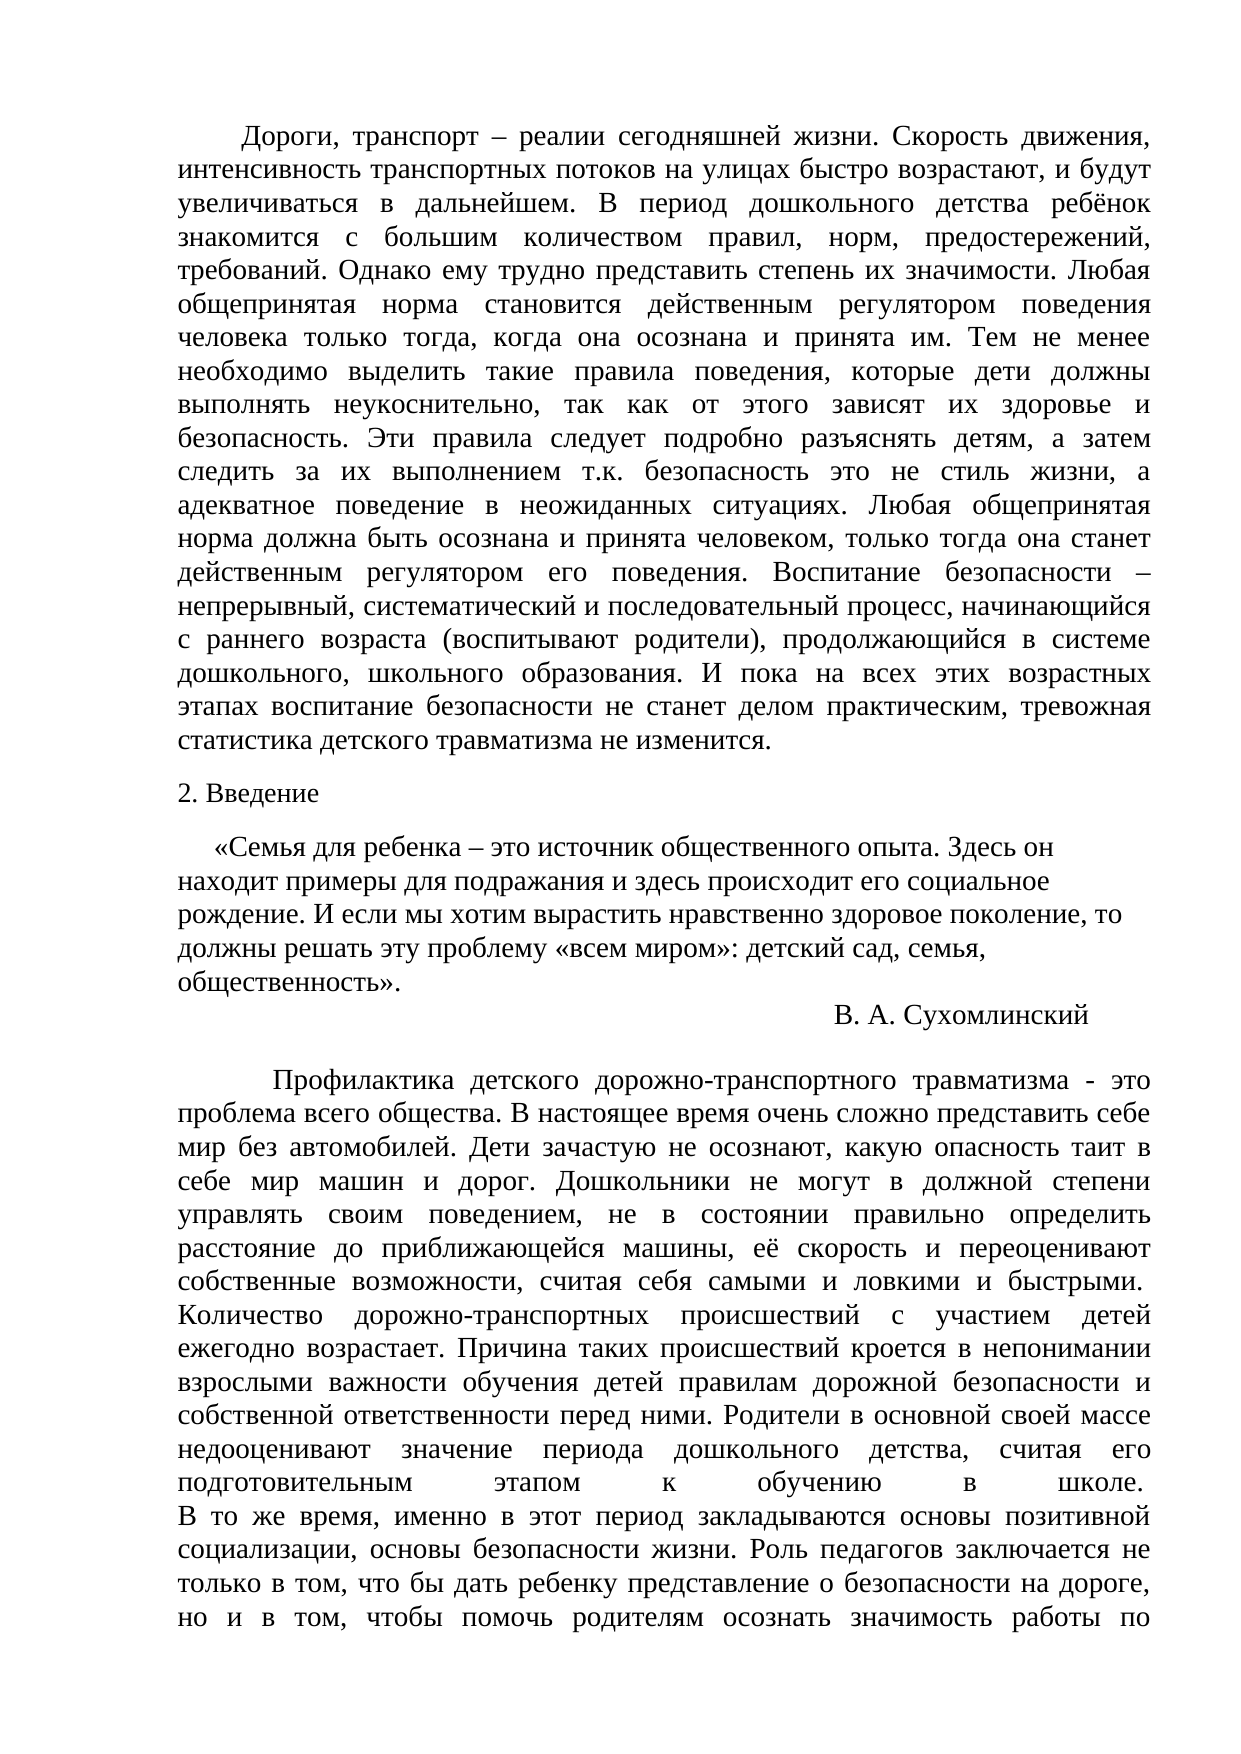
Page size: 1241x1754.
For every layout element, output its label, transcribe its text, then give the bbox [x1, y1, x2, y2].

text 2. Введение [177, 776, 1152, 809]
text «Семья для ребенка – это источник общественного опыта. Здесь он находит примеры для подражания и здесь происходит его социальное рождение. И если мы хотим вырастить нравственно здоровое поколение, то должны решать эту проблему «всем миром»: детский сад, семья, общественность». В. А. Сухомлинский [177, 829, 1152, 1062]
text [177, 1062, 1152, 1632]
text Дороги, транспорт – реалии сегодняшней жизни. Скорость движения, интенсивность транспортных потоков на улицах быстро возрастают, и будут увеличиваться в дальнейшем. В период дошкольного детства ребёнок знакомится с большим количеством правил, норм, предостережений, требований. Однако ему трудно представить степень их значимости. Любая общепринятая норма становится действенным регулятором поведения человека только тогда, когда она осознана и принята им. Тем не менее необходимо выделить такие правила поведения, которые дети должны выполнять неукоснительно, так как от этого зависят их здоровье и безопасность. Эти правила следует подробно разъяснять детям, а затем следить за их выполнением т.к. безопасность это не стиль жизни, а адекватное поведение в неожиданных ситуациях. Любая общепринятая норма должна быть осознана и принята человеком, только тогда она станет действенным регулятором его поведения. Воспитание безопасности – непрерывный, систематический и последовательный процесс, начинающийся с раннего возраста (воспитывают родители), продолжающийся в системе дошкольного, школьного образования. И пока на всех этих возрастных этапах воспитание безопасности не станет делом практическим, тревожная статистика детского травматизма не изменится. [177, 118, 1152, 755]
